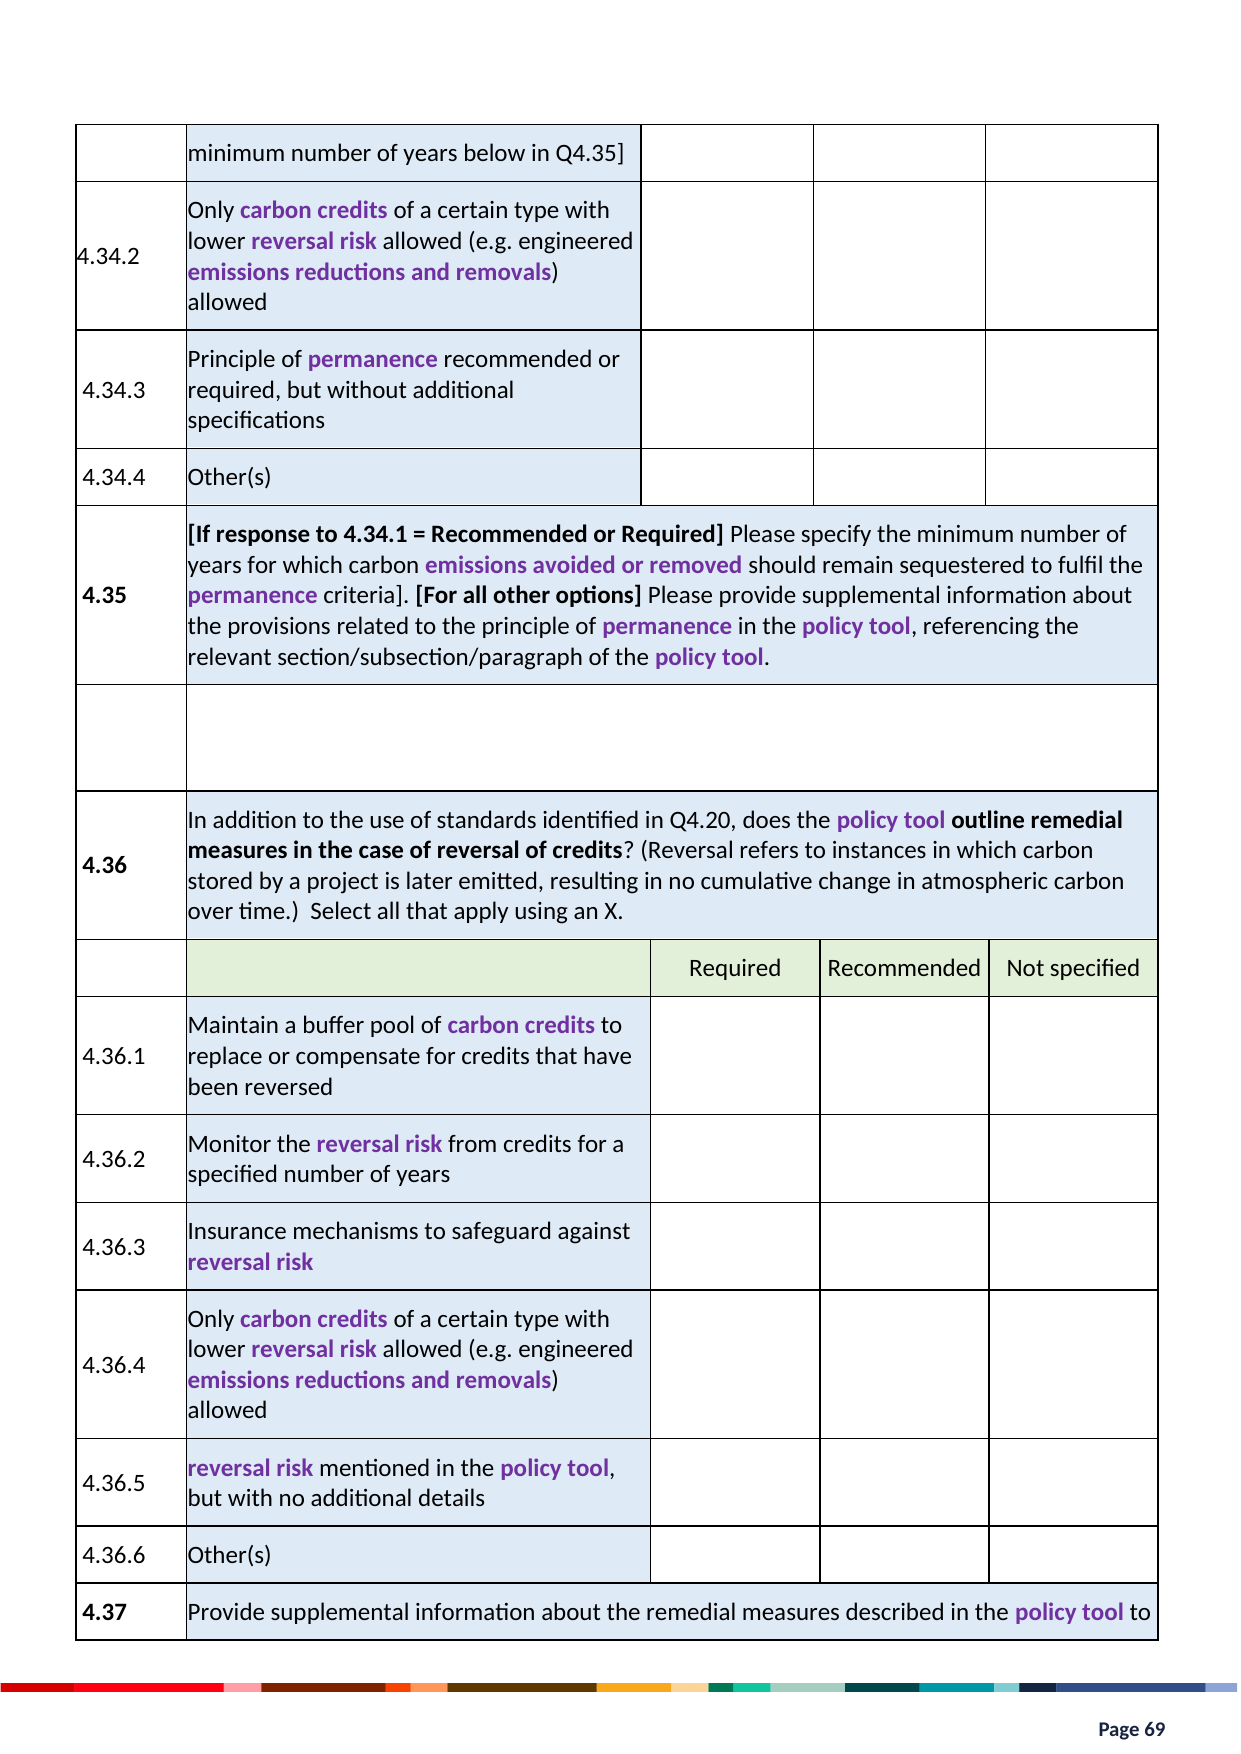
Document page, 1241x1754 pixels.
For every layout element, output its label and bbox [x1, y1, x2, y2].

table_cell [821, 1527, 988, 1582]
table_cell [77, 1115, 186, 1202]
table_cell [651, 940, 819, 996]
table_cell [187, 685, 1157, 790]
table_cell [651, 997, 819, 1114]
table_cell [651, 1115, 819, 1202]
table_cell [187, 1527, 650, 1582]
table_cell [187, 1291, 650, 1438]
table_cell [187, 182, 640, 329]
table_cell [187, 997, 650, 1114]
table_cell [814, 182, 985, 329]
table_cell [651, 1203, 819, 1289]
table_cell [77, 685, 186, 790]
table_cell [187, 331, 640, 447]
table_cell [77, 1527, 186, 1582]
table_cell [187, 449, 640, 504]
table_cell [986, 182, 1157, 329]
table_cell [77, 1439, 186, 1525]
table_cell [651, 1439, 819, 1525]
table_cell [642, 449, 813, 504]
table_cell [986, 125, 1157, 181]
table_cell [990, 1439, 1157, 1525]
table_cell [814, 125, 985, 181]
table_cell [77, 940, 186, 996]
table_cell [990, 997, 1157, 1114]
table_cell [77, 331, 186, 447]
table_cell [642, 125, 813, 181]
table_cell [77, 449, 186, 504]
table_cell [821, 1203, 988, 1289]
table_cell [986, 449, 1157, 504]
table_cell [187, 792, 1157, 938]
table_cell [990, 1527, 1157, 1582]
picture [0, 1683, 1236, 1692]
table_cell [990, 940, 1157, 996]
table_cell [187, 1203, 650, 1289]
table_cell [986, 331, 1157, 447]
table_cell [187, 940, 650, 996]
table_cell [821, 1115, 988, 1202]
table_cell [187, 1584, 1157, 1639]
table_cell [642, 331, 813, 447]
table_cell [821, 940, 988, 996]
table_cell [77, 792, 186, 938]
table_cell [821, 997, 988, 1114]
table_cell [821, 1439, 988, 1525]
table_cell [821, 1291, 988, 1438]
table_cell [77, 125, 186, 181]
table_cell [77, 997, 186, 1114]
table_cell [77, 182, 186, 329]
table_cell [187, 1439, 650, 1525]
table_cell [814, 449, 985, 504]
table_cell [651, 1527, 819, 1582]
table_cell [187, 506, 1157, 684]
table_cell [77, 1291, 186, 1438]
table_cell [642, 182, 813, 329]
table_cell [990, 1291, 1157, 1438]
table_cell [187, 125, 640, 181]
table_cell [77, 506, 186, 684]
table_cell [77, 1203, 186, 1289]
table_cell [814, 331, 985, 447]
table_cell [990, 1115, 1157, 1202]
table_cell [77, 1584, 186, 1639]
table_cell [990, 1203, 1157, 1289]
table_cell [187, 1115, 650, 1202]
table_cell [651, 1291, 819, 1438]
